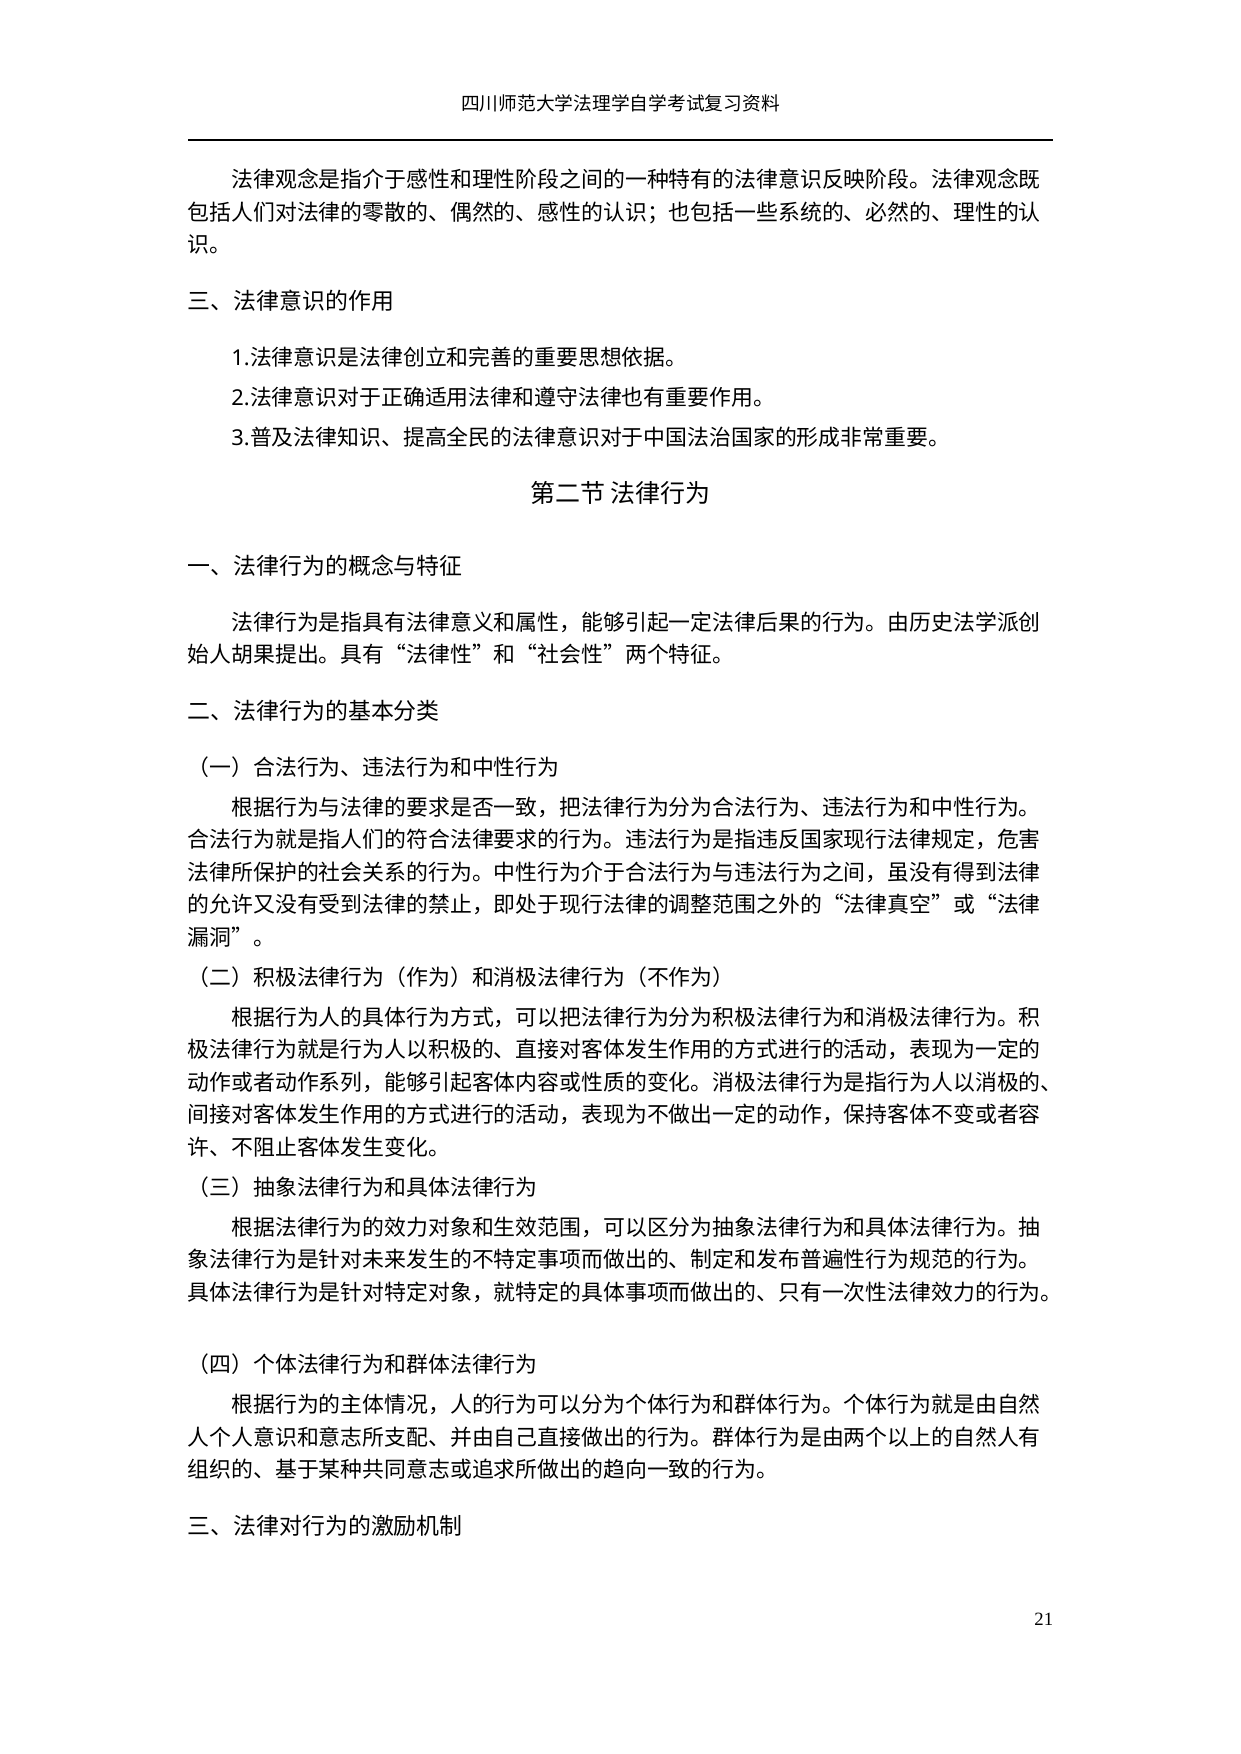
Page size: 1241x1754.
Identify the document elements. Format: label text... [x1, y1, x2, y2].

text 1.法律意识是法律创立和完善的重要思想依据。 [187, 339, 1053, 372]
text 二、法律行为的基本分类 [187, 677, 1053, 742]
text （三）抽象法律行为和具体法律行为 [187, 1169, 1053, 1202]
text 法律观念是指介于感性和理性阶段之间的一种特有的法律意识反映阶段。法律观念既包括人们对法律的零散的、偶然的、感性的认识；也包括一些系统的、必然的、理性的认识。 [187, 162, 1053, 259]
text 根据行为与法律的要求是否一致，把法律行为分为合法行为、违法行为和中性行为。合法行为就是指人们的符合法律要求的行为。违法行为是指违反国家现行法律规定，危害法律所保护的社会关系的行为。中性行为介于合法行为与违法行为之间，虽没有得到法律的允许又没有受到法律的禁止，即处于现行法律的调整范围之外的“法律真空”或“法律漏洞”。 [187, 789, 1053, 952]
text （四）个体法律行为和群体法律行为 [187, 1347, 1053, 1379]
text 3.普及法律知识、提高全民的法律意识对于中国法治国家的形成非常重要。 [187, 419, 1053, 452]
text 第二节 法律行为 [187, 459, 1053, 524]
text 一、法律行为的概念与特征 [187, 532, 1053, 597]
text 法律行为是指具有法律意义和属性，能够引起一定法律后果的行为。由历史法学派创始人胡果提出。具有“法律性”和“社会性”两个特征。 [187, 604, 1053, 669]
text 2.法律意识对于正确适用法律和遵守法律也有重要作用。 [187, 379, 1053, 412]
text 三、法律对行为的激励机制 [187, 1492, 1053, 1557]
text 三、法律意识的作用 [187, 267, 1053, 332]
text （一）合法行为、违法行为和中性行为 [187, 749, 1053, 782]
text 根据行为的主体情况，人的行为可以分为个体行为和群体行为。个体行为就是由自然人个人意识和意志所支配、并由自己直接做出的行为。群体行为是由两个以上的自然人有组织的、基于某种共同意志或追求所做出的趋向一致的行为。 [187, 1387, 1053, 1484]
text 根据行为人的具体行为方式，可以把法律行为分为积极法律行为和消极法律行为。积极法律行为就是行为人以积极的、直接对客体发生作用的方式进行的活动，表现为一定的动作或者动作系列，能够引起客体内容或性质的变化。消极法律行为是指行为人以消极的、间接对客体发生作用的方式进行的活动，表现为不做出一定的动作，保持客体不变或者容许、不阻止客体发生变化。 [187, 999, 1053, 1162]
text （二）积极法律行为（作为）和消极法律行为（不作为） [187, 959, 1053, 992]
text 根据法律行为的效力对象和生效范围，可以区分为抽象法律行为和具体法律行为。抽象法律行为是针对未来发生的不特定事项而做出的、制定和发布普遍性行为规范的行为。具体法律行为是针对特定对象，就特定的具体事项而做出的、只有一次性法律效力的行为。 [187, 1209, 1053, 1339]
